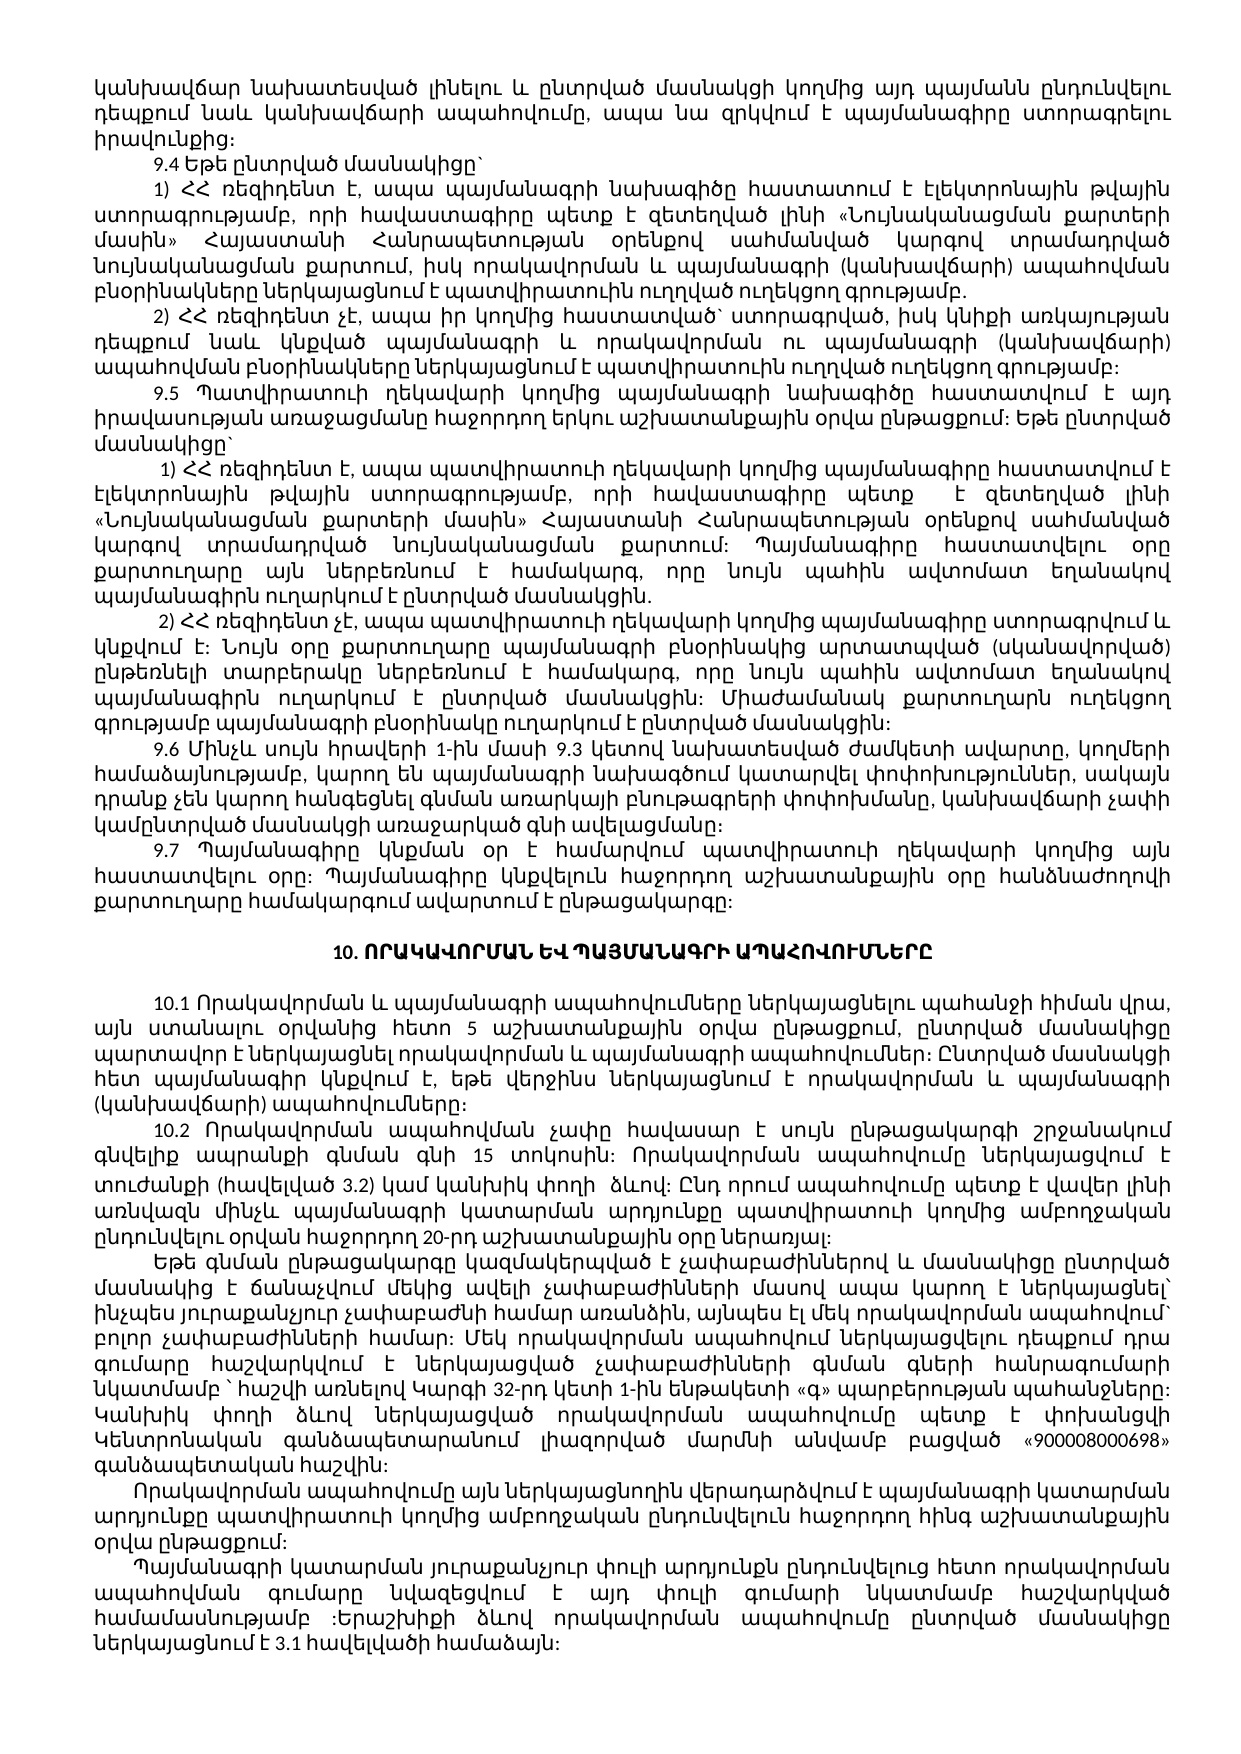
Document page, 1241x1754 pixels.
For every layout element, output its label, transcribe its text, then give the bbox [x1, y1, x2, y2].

text 2) ՀՀ ռեզիդենտ չէ, ապա պատվիրատուի ղեկավարի կողմից պայմանագիրը ստորագրվում և կնքվում է: Նույն օրը քարտուղարը պայմանագրի բնօրինակից արտատպված (սկանավորված) ընթեռնելի տարբերակը ներբեռնում է համակարգ, որը նույն պահին ավտոմատ եղանակով պայմանագիրն ուղարկում է ընտրված մասնակցին: Միաժամանակ քարտուղարն ուղեկցող գրությամբ պայմանագրի բնօրինակը ուղարկում է ընտրված մասնակցին: [94, 609, 1171, 736]
text 10.1 Որակավորման և պայմանագրի ապահովումները ներկայացնելու պահանջի հիման վրա, այն ստանալու օրվանից հետո 5 աշխատանքային օրվա ընթացքում, ընտրված մասնակիցը պարտավոր է ներկայացնել որակավորման և պայմանագրի ապահովումներ։ Ընտրված մասնակցի հետ պայմանագիր կնքվում է, եթե վերջինս ներկայացնում է որակավորման և պայմանագրի (կանխավճարի) ապահովումները։ [94, 990, 1171, 1117]
text Եթե գնման ընթացակարգը կազմակերպված է չափաբաժիններով և մասնակիցը ընտրված մասնակից է ճանաչվում մեկից ավելի չափաբաժինների մասով ապա կարող է ներկայացնել՝ ինչպես յուրաքանչյուր չափաբաժնի համար առանձին, այնպես էլ մեկ որակավորման ապահովում` բոլոր չափաբաժինների համար: Մեկ որակավորման ապահովում ներկայացվելու դեպքում դրա գումարը հաշվարկվում է ներկայացված չափաբաժինների գնման գների հանրագումարի նկատմամբ ՝ հաշվի առնելով Կարգի 32-րդ կետի 1-ին ենթակետի «գ» պարբերության պահանջները: Կանխիկ փողի ձևով ներկայացված որակավորման ապահովումը պետք է փոխանցվի Կենտրոնական գանձապետարանում լիազորված մարմնի անվամբ բացված «900008000698» գանձապետական հաշվին: [94, 1249, 1171, 1478]
text 2) ՀՀ ռեզիդենտ չէ, ապա իր կողմից հաստատված` ստորագրված, իսկ կնիքի առկայության դեպքում նաև կնքված պայմանագրի և որակավորման ու պայմանագրի (կանխավճարի) ապահովման բնօրինակները ներկայացնում է պատվիրատուին ուղղված ուղեկցող գրությամբ: [94, 304, 1171, 380]
text 1) ՀՀ ռեզիդենտ է, ապա պայմանագրի նախագիծը հաստատում է էլեկտրոնային թվային ստորագրությամբ, որի հավաստագիրը պետք է զետեղված լինի «Նույնականացման քարտերի մասին» Հայաստանի Հանրապետության օրենքով սահմանված կարգով տրամադրված նույնականացման քարտում, իսկ որակավորման և պայմանագրի (կանխավճարի) ապահովման բնօրինակները ներկայացնում է պատվիրատուին ուղղված ուղեկցող գրությամբ. [94, 177, 1171, 304]
text 9.5 Պատվիրատուի ղեկավարի կողմից պայմանագրի նախագիծը հաստատվում է այդ իրավասության առաջացմանը հաջորդող երկու աշխատանքային օրվա ընթացքում: Եթե ընտրված մասնակիցը` [94, 380, 1171, 456]
text 9.7 Պայմանագիրը կնքման օր է համարվում պատվիրատուի ղեկավարի կողմից այն հաստատվելու օրը: Պայմանագիրը կնքվելուն հաջորդող աշխատանքային օրը հանձնաժողովի քարտուղարը համակարգում ավարտում է ընթացակարգը: [94, 837, 1171, 914]
text 10. ՈՐԱԿԱՎՈՐՄԱՆ ԵՎ ՊԱՅՄԱՆԱԳՐԻ ԱՊԱՀՈՎՈՒՄՆԵՐԸ [94, 939, 1171, 964]
text Պայմանագրի կատարման յուրաքանչյուր փուլի արդյունքն ընդունվելուց հետո որակավորման ապահովման գումարը նվազեցվում է այդ փուլի գումարի նկատմամբ հաշվարկված համամասնությամբ :Երաշխիքի ձևով որակավորման ապահովումը ընտրված մասնակիցը ներկայացնում է 3.1 հավելվածի համաձայն: [94, 1554, 1171, 1656]
text 10.2 Որակավորման ապահովման չափը հավասար է սույն ընթացակարգի շրջանակում գնվելիք ապրանքի գնման գնի 15 տոկոսին: Որակավորման ապահովումը ներկայացվում է տուժանքի (հավելված 3.2) կամ կանխիկ փողի ձևով: Ընդ որում ապահովումը պետք է վավեր լինի առնվազն մինչև պայմանագրի կատարման արդյունքը պատվիրատուի կողմից ամբողջական ընդունվելու օրվան հաջորդող 20-րդ աշխատանքային օրը ներառյալ: [94, 1117, 1171, 1249]
text Որակավորման ապահովումը այն ներկայացնողին վերադարձվում է պայմանագրի կատարման արդյունքը պատվիրատուի կողմից ամբողջական ընդունվելուն հաջորդող հինգ աշխատանքային օրվա ընթացքում: [94, 1478, 1171, 1554]
text 1) ՀՀ ռեզիդենտ է, ապա պատվիրատուի ղեկավարի կողմից պայմանագիրը հաստատվում է էլեկտրոնային թվային ստորագրությամբ, որի հավաստագիրը պետք է զետեղված լինի «Նույնականացման քարտերի մասին» Հայաստանի Հանրապետության օրենքով սահմանված կարգով տրամադրված նույնականացման քարտում: Պայմանագիրը հաստատվելու օրը քարտուղարը այն ներբեռնում է համակարգ, որը նույն պահին ավտոմատ եղանակով պայմանագիրն ուղարկում է ընտրված մասնակցին. [94, 456, 1171, 609]
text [94, 75, 1171, 151]
text 9.6 Մինչև սույն հրավերի 1-ին մասի 9.3 կետով նախատեսված ժամկետի ավարտը, կողմերի համաձայնությամբ, կարող են պայմանագրի նախագծում կատարվել փոփոխություններ, սակայն դրանք չեն կարող հանգեցնել գնման առարկայի բնութագրերի փոփոխմանը, կանխավճարի չափի կամընտրված մասնակցի առաջարկած գնի ավելացմանը։ [94, 736, 1171, 837]
text 9.4 Եթե ընտրված մասնակիցը` [94, 151, 1171, 177]
